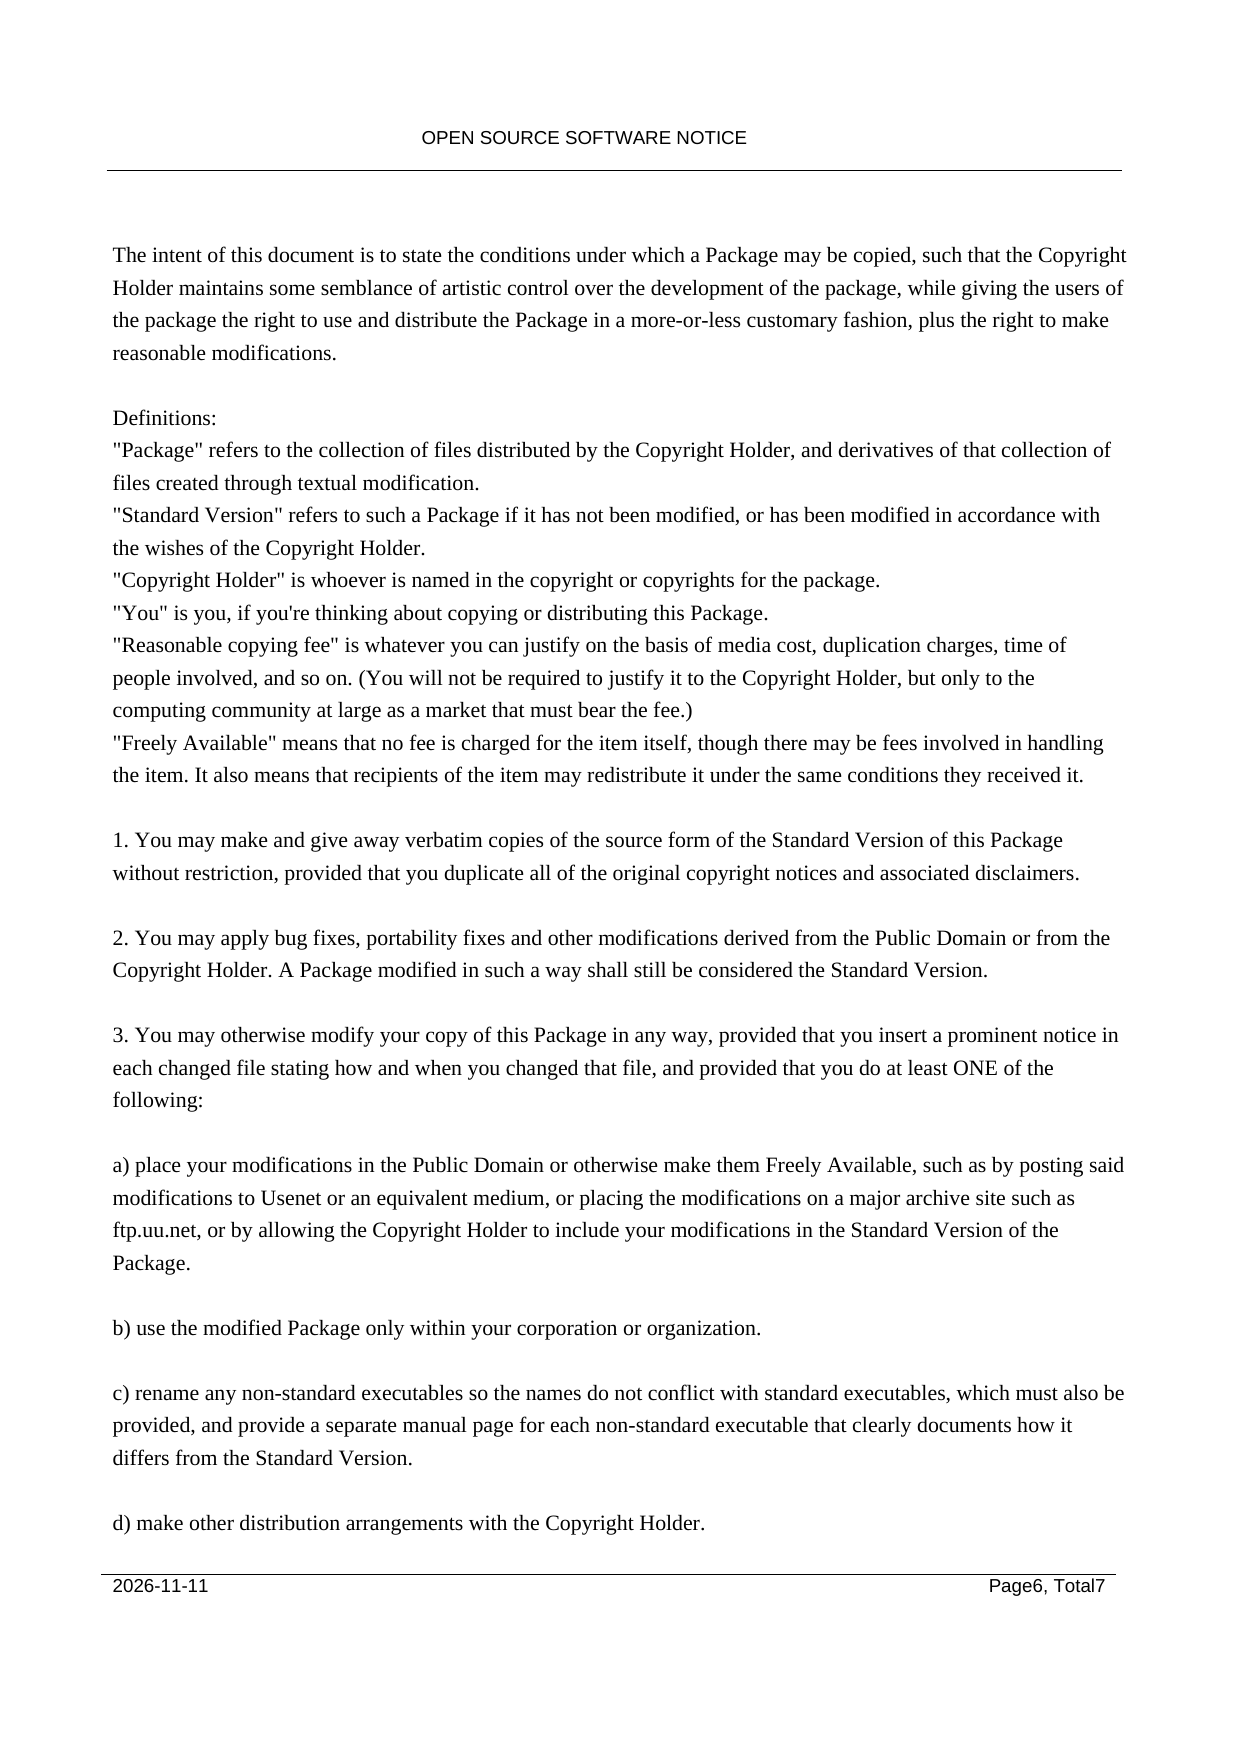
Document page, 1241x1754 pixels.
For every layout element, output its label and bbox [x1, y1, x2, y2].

text [112, 206, 1128, 1539]
